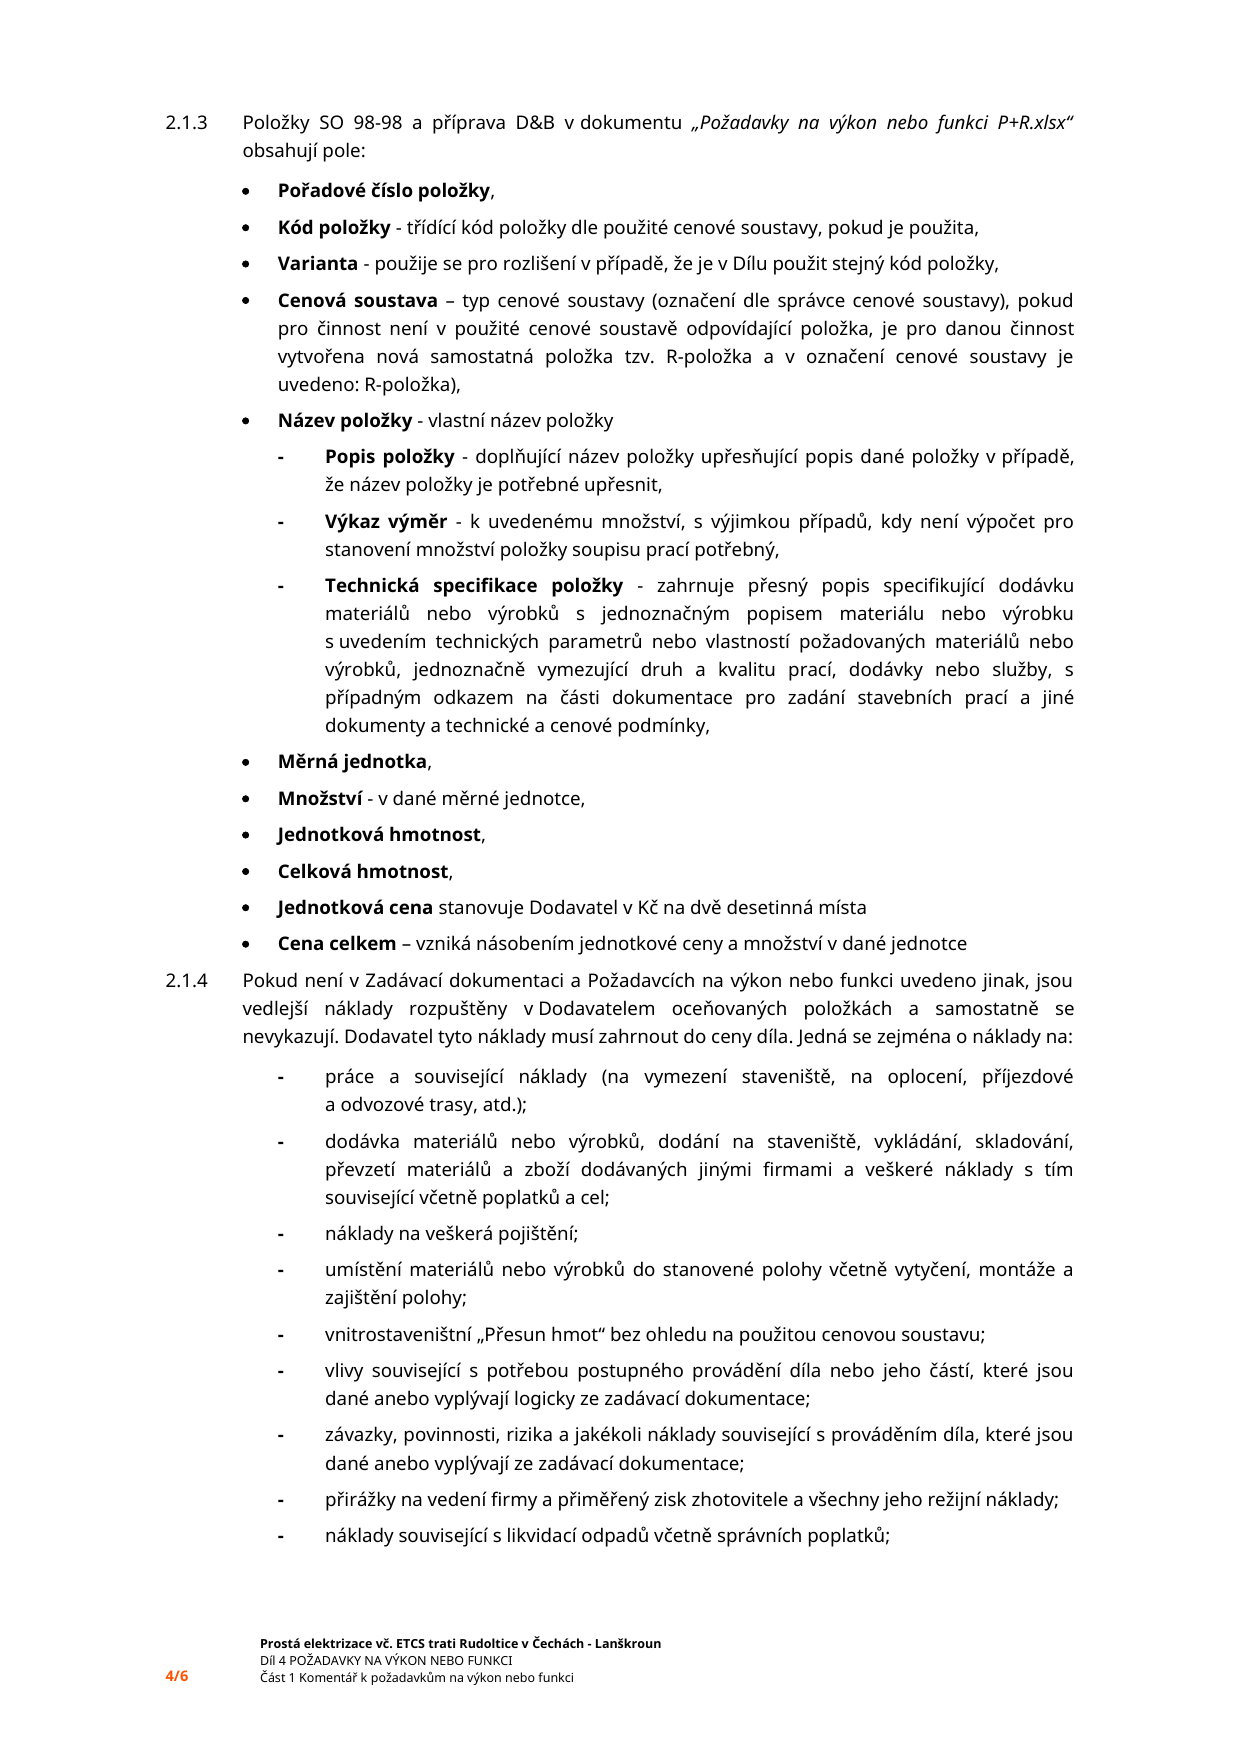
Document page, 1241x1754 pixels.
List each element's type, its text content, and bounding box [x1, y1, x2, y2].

text umístění materiálů nebo výrobků do stanovené polohy včetně vytyčení, montáže a zajištění polohy; [278, 1257, 1075, 1310]
text Cena celkem – vzniká násobením jednotkové ceny a množství v dané jednotce [242, 931, 1075, 956]
text Výkaz výměr - k uvedenému množství, s výjimkou případů, kdy není výpočet pro stanovení množství položky soupisu prací potřebný, [278, 508, 1075, 562]
text náklady související s likvidací odpadů včetně správních poplatků; [278, 1522, 1075, 1548]
text Položky SO 98-98 a příprava D&B v dokumentu „Požadavky na výkon nebo funkci P+R.xlsx“ obsahují pole: [165, 109, 1075, 163]
text přirážky na vedení firmy a přiměřený zisk zhotovitele a všechny jeho režijní náklady; [278, 1486, 1075, 1512]
text Cenová soustava – typ cenové soustavy (označení dle správce cenové soustavy), pokud pro činnost není v použité cenové soustavě odpovídající položka, je pro danou činnost vytvořena nová samostatná položka tzv. R-položka a v označení cenové soustavy je uvedeno: R-položka), [242, 287, 1075, 396]
text Množství - v dané měrné jednotce, [242, 785, 1075, 811]
text Celková hmotnost, [242, 858, 1075, 883]
text práce a související náklady (na vymezení staveniště, na oplocení, příjezdové a odvozové trasy, atd.); [278, 1063, 1075, 1117]
text Jednotková cena stanovuje Dodavatel v Kč na dvě desetinná místa [242, 894, 1075, 920]
text vlivy související s potřebou postupného provádění díla nebo jeho částí, které jsou dané anebo vyplývají logicky ze zadávací dokumentace; [278, 1357, 1075, 1411]
text vnitrostaveništní „Přesun hmot“ bez ohledu na použitou cenovou soustavu; [278, 1321, 1075, 1347]
text Kód položky - třídící kód položky dle použité cenové soustavy, pokud je použita, [242, 214, 1075, 240]
text Název položky - vlastní název položky [242, 407, 1075, 433]
text závazky, povinnosti, rizika a jakékoli náklady související s prováděním díla, které jsou dané anebo vyplývají ze zadávací dokumentace; [278, 1422, 1075, 1475]
text Popis položky - doplňující název položky upřesňující popis dané položky v případě, že název položky je potřebné upřesnit, [278, 444, 1075, 497]
text Měrná jednotka, [242, 749, 1075, 774]
text Pokud není v Zadávací dokumentaci a Požadavcích na výkon nebo funkci uvedeno jinak, jsou vedlejší náklady rozpuštěny v Dodavatelem oceňovaných položkách a samostatně se nevykazují. Dodavatel tyto náklady musí zahrnout do ceny díla. Jedná se zejména o náklady na: [165, 967, 1075, 1048]
text dodávka materiálů nebo výrobků, dodání na staveniště, vykládání, skladování, převzetí materiálů a zboží dodávaných jinými firmami a veškeré náklady s tím související včetně poplatků a cel; [278, 1128, 1075, 1209]
text Technická specifikace položky - zahrnuje přesný popis specifikující dodávku materiálů nebo výrobků s jednoznačným popisem materiálu nebo výrobku s uvedením technických parametrů nebo vlastností požadovaných materiálů nebo výrobků, jednoznačně vymezující druh a kvalitu prací, dodávky nebo služby, s případným odkazem na části dokumentace pro zadání stavebních prací a jiné dokumenty a technické a cenové podmínky, [278, 572, 1075, 738]
text Jednotková hmotnost, [242, 822, 1075, 847]
text náklady na veškerá pojištění; [278, 1220, 1075, 1246]
text Pořadové číslo položky, [242, 178, 1075, 203]
text Varianta - použije se pro rozlišení v případě, že je v Dílu použit stejný kód položky, [242, 251, 1075, 276]
